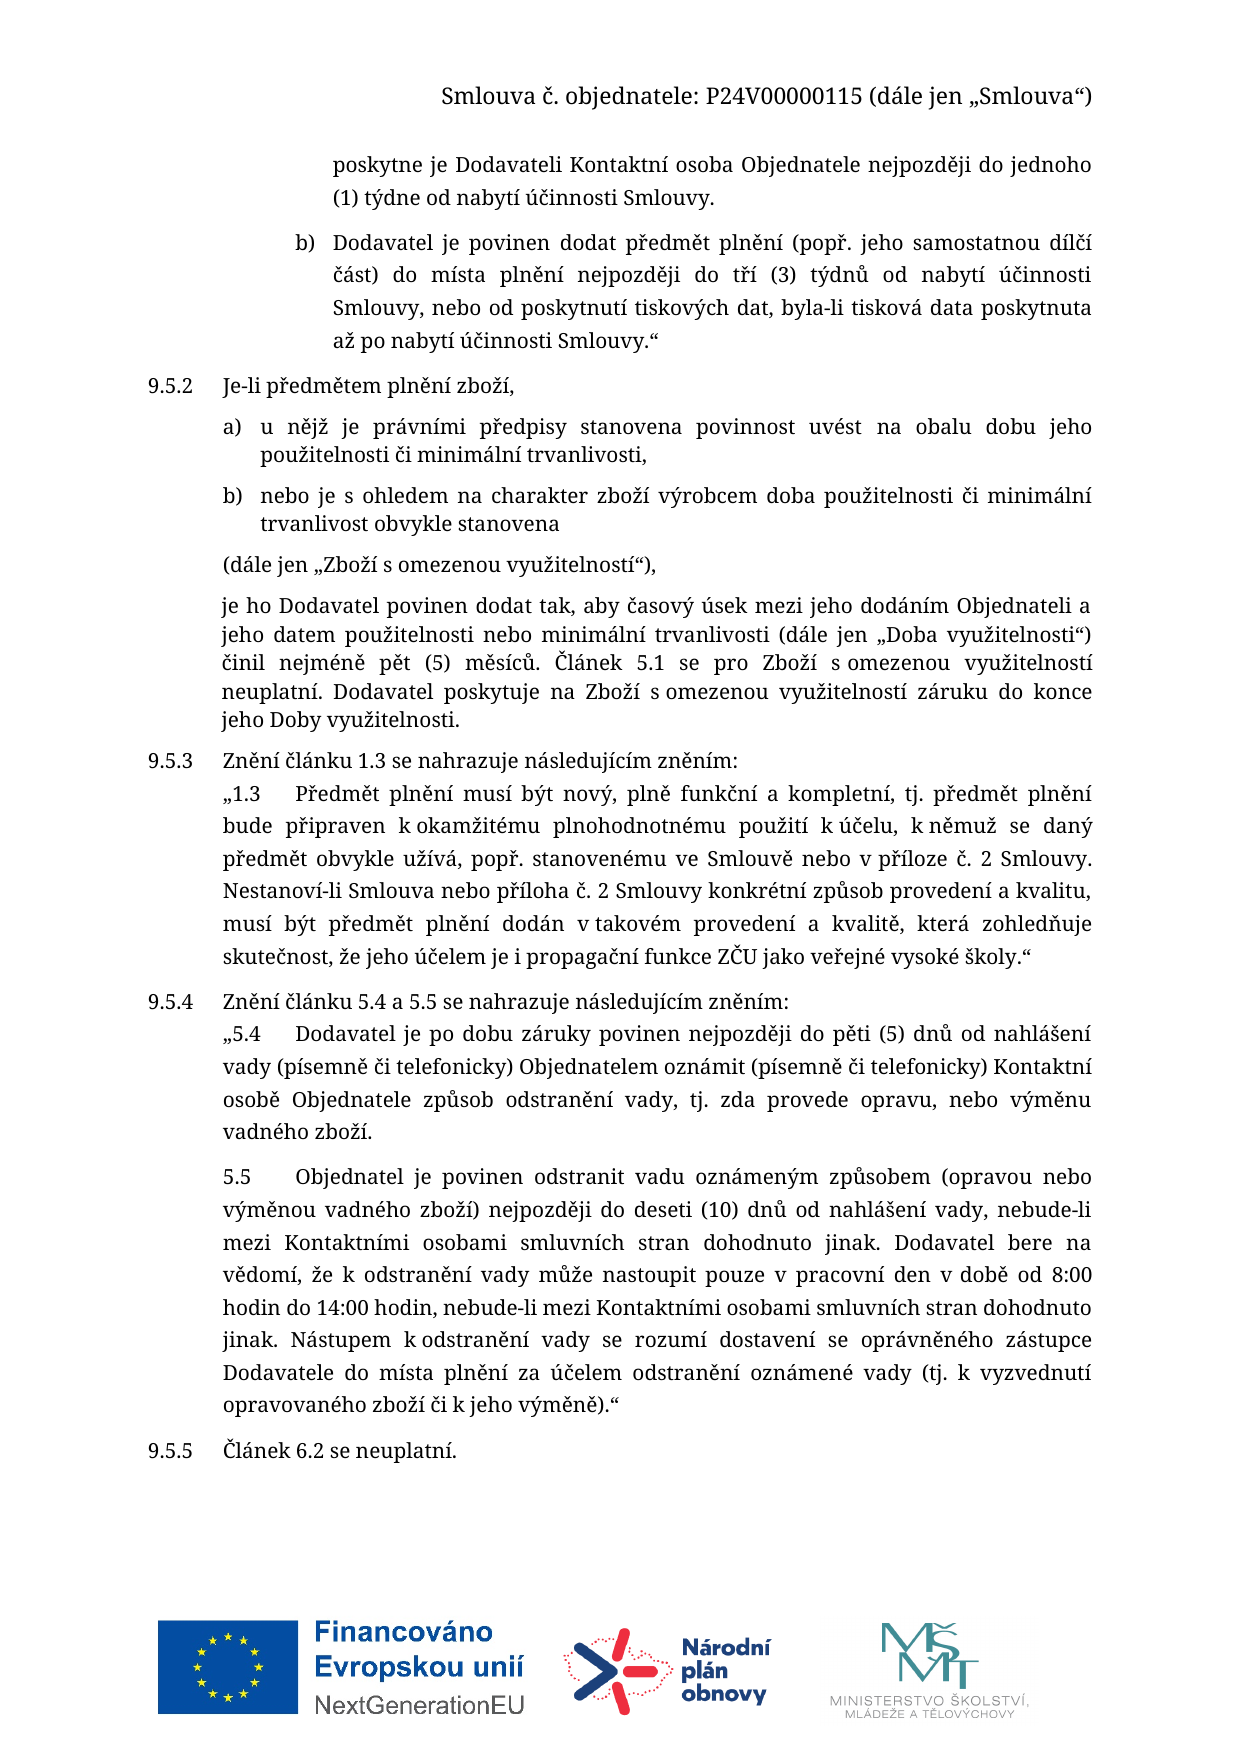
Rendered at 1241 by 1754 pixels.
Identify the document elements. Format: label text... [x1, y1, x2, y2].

list Znění článku 5.4 a 5.5 se nahrazuje následujícím zněním: [148, 987, 1093, 1015]
list u nějž je právními předpisy stanovena povinnost uvést na obalu dobu jeho použitelnosti či minimální trvanlivosti, [223, 412, 1093, 469]
picture [820, 1616, 1039, 1726]
list Článek 6.2 se neuplatní. [148, 1436, 1093, 1464]
text je ho Dodavatel povinen dodat tak, aby časový úsek mezi jeho dodáním Objednateli a jeho datem použitelnosti nebo minimální trvanlivosti (dále jen „Doba využitelnosti“) činil nejméně pět (5) měsíců. Článek 5.1 se pro Zboží s omezenou využitelností neuplatní. Dodavatel poskytuje na Zboží s omezenou využitelností záruku do konce jeho Doby využitelnosti. [221, 591, 1093, 734]
text (dále jen „Zboží s omezenou využitelností“), [223, 551, 1093, 579]
list nebo je s ohledem na charakter zboží výrobcem doba použitelnosti či minimální trvanlivost obvykle stanovena [223, 481, 1093, 538]
list Je-li předmětem plnění zboží, [148, 371, 1093, 399]
list Dodavatel je povinen dodat předmět plnění (popř. jeho samostatnou dílčí část) do místa plnění nejpozději do tří (3) týdnů od nabytí účinnosti Smlouvy, nebo od poskytnutí tiskových dat, byla-li tisková data poskytnuta až po nabytí účinnosti Smlouvy.“ [295, 228, 1093, 354]
list 5.5 Objednatel je povinen odstranit vadu oznámeným způsobem (opravou nebo výměnou vadného zboží) nejpozději do deseti (10) dnů od nahlášení vady, nebude-li mezi Kontaktními osobami smluvních stran dohodnuto jinak. Dodavatel bere na vědomí, že k odstranění vady může nastoupit pouze v pracovní den v době od 8:00 hodin do 14:00 hodin, nebude-li mezi Kontaktními osobami smluvních stran dohodnuto jinak. Nástupem k odstranění vady se rozumí dostavení se oprávněného zástupce Dodavatele do místa plnění za účelem odstranění oznámené vady (tj. k vyzvednutí opravovaného zboží či k jeho výměně).“ [223, 1162, 1093, 1419]
picture [147, 1605, 789, 1726]
list „5.4 Dodavatel je po dobu záruky povinen nejpozději do pěti (5) dnů od nahlášení vady (písemně či telefonicky) Objednatelem oznámit (písemně či telefonicky) Kontaktní osobě Objednatele způsob odstranění vady, tj. zda provede opravu, nebo výměnu vadného zboží. [223, 1019, 1093, 1146]
list „1.3 Předmět plnění musí být nový, plně funkční a kompletní, tj. předmět plnění bude připraven k okamžitému plnohodnotnému použití k účelu, k němuž se daný předmět obvykle užívá, popř. stanovenému ve Smlouvě nebo v příloze č. 2 Smlouvy. Nestanoví-li Smlouva nebo příloha č. 2 Smlouvy konkrétní způsob provedení a kvalitu, musí být předmět plnění dodán v takovém provedení a kvalitě, která zohledňuje skutečnost, že jeho účelem je i propagační funkce ZČU jako veřejné vysoké školy.“ [223, 779, 1093, 970]
list Znění článku 1.3 se nahrazuje následujícím zněním: [148, 746, 1093, 774]
